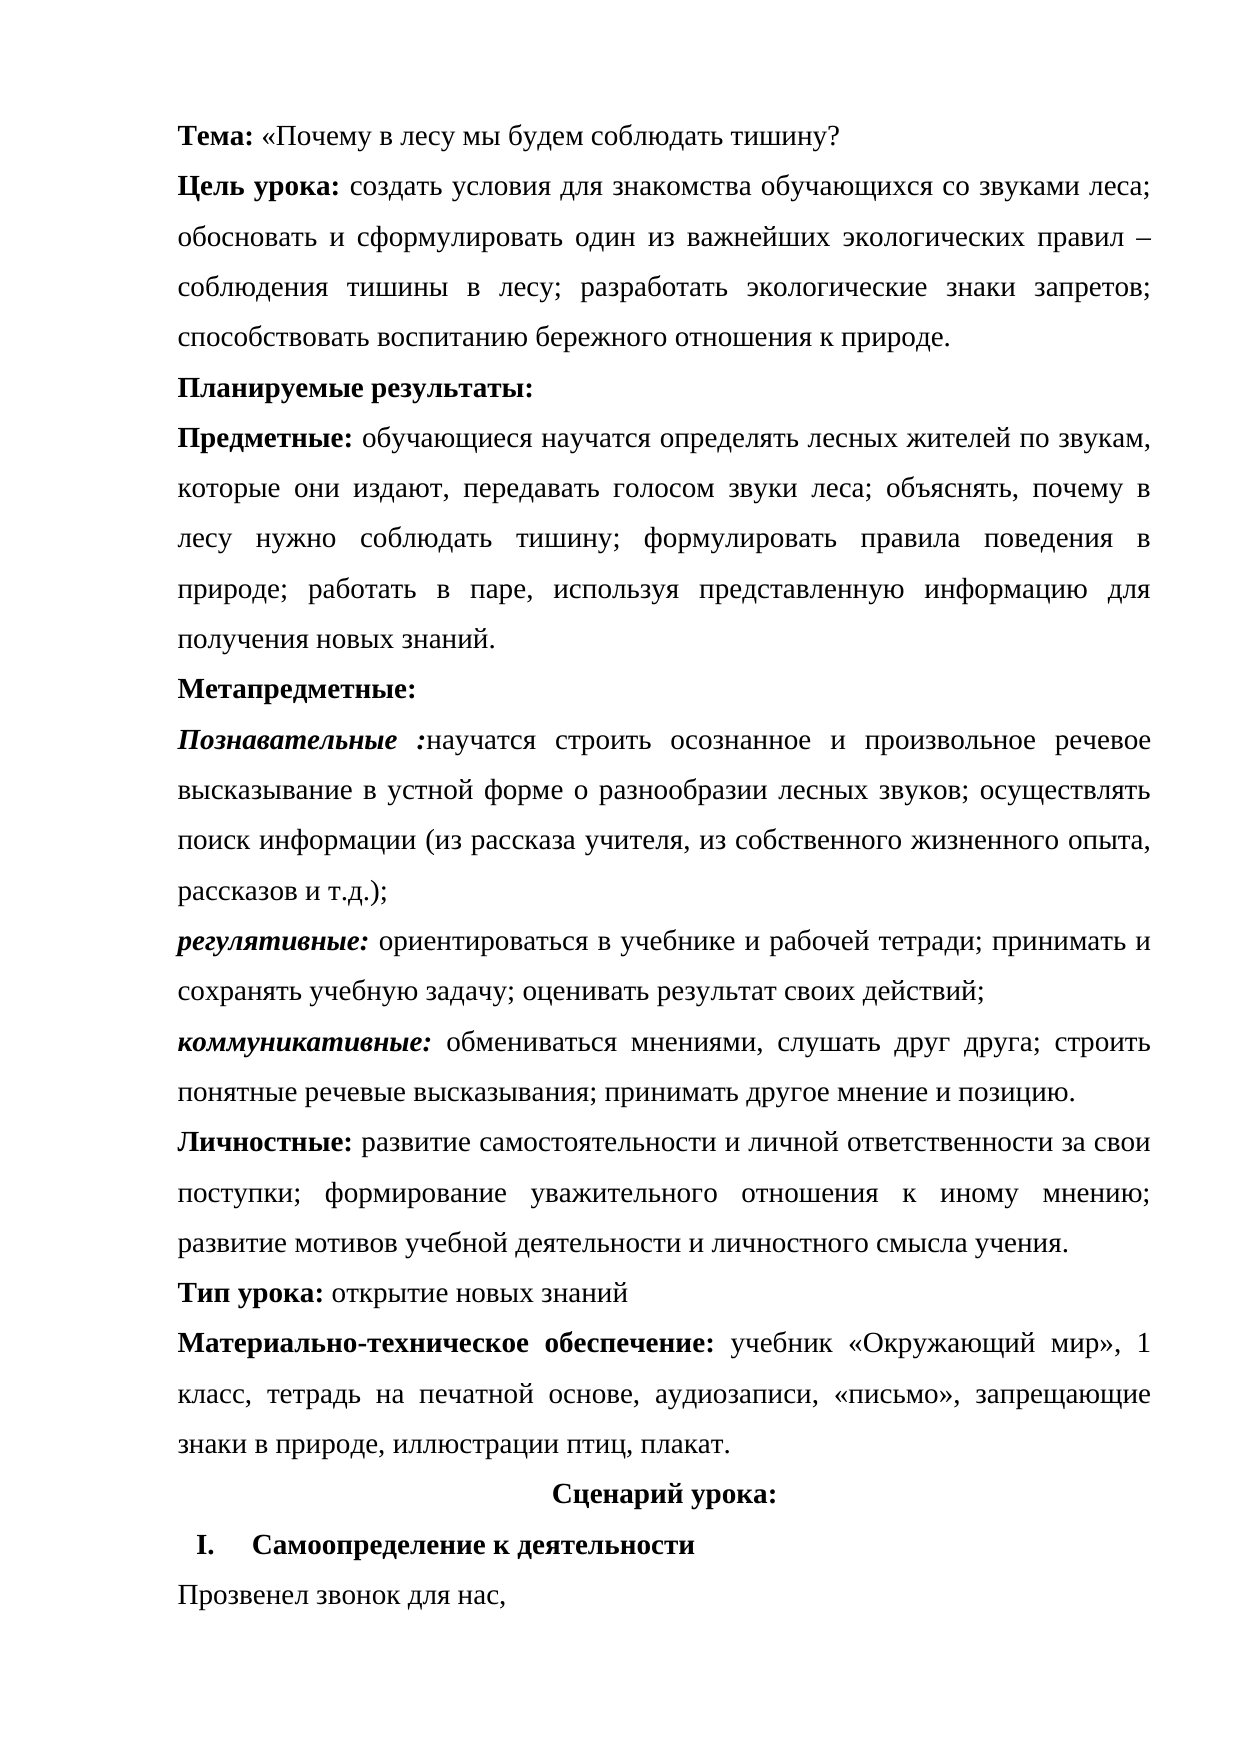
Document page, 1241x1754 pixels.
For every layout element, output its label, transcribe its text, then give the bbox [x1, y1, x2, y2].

text Познавательные :научатся строить осознанное и произвольное речевое высказывание в устной форме о разнообразии лесных звуков; осуществлять поиск информации (из рассказа учителя, из собственного жизненного опыта, рассказов и т.д.); [177, 722, 1152, 906]
text коммуникативные: обмениваться мнениями, слушать друг друга; строить понятные речевые высказывания; принимать другое мнение и позицию. [177, 1024, 1152, 1108]
text Планируемые результаты: [177, 370, 1152, 403]
text Тема: «Почему в лесу мы будем соблюдать тишину? [177, 118, 1152, 152]
text Прозвенел звонок для нас, [177, 1577, 1152, 1611]
list Самоопределение к деятельности [214, 1527, 1152, 1560]
text Предметные: обучающиеся научатся определять лесных жителей по звукам, которые они издают, передавать голосом звуки леса; объяснять, почему в лесу нужно соблюдать тишину; формулировать правила поведения в природе; работать в паре, используя представленную информацию для получения новых знаний. [177, 420, 1152, 655]
text Материально-техническое обеспечение: учебник «Окружающий мир», 1 класс, тетрадь на печатной основе, аудиозаписи, «письмо», запрещающие знаки в природе, иллюстрации птиц, плакат. [177, 1326, 1152, 1460]
text Тип урока: открытие новых знаний [177, 1275, 1152, 1309]
text Личностные: развитие самостоятельности и личной ответственности за свои поступки; формирование уважительного отношения к иному мнению; развитие мотивов учебной деятельности и личностного смысла учения. [177, 1124, 1152, 1258]
text Метапредметные: [177, 672, 1152, 705]
text регулятивные: ориентироваться в учебнике и рабочей тетради; принимать и сохранять учебную задачу; оценивать результат своих действий; [177, 923, 1152, 1007]
text Цель урока: создать условия для знакомства обучающихся со звуками леса; обосновать и сформулировать один из важнейших экологических правил – соблюдения тишины в лесу; разработать экологические знаки запретов; способствовать воспитанию бережного отношения к природе. [177, 168, 1152, 353]
text Сценарий урока: [177, 1477, 1152, 1510]
